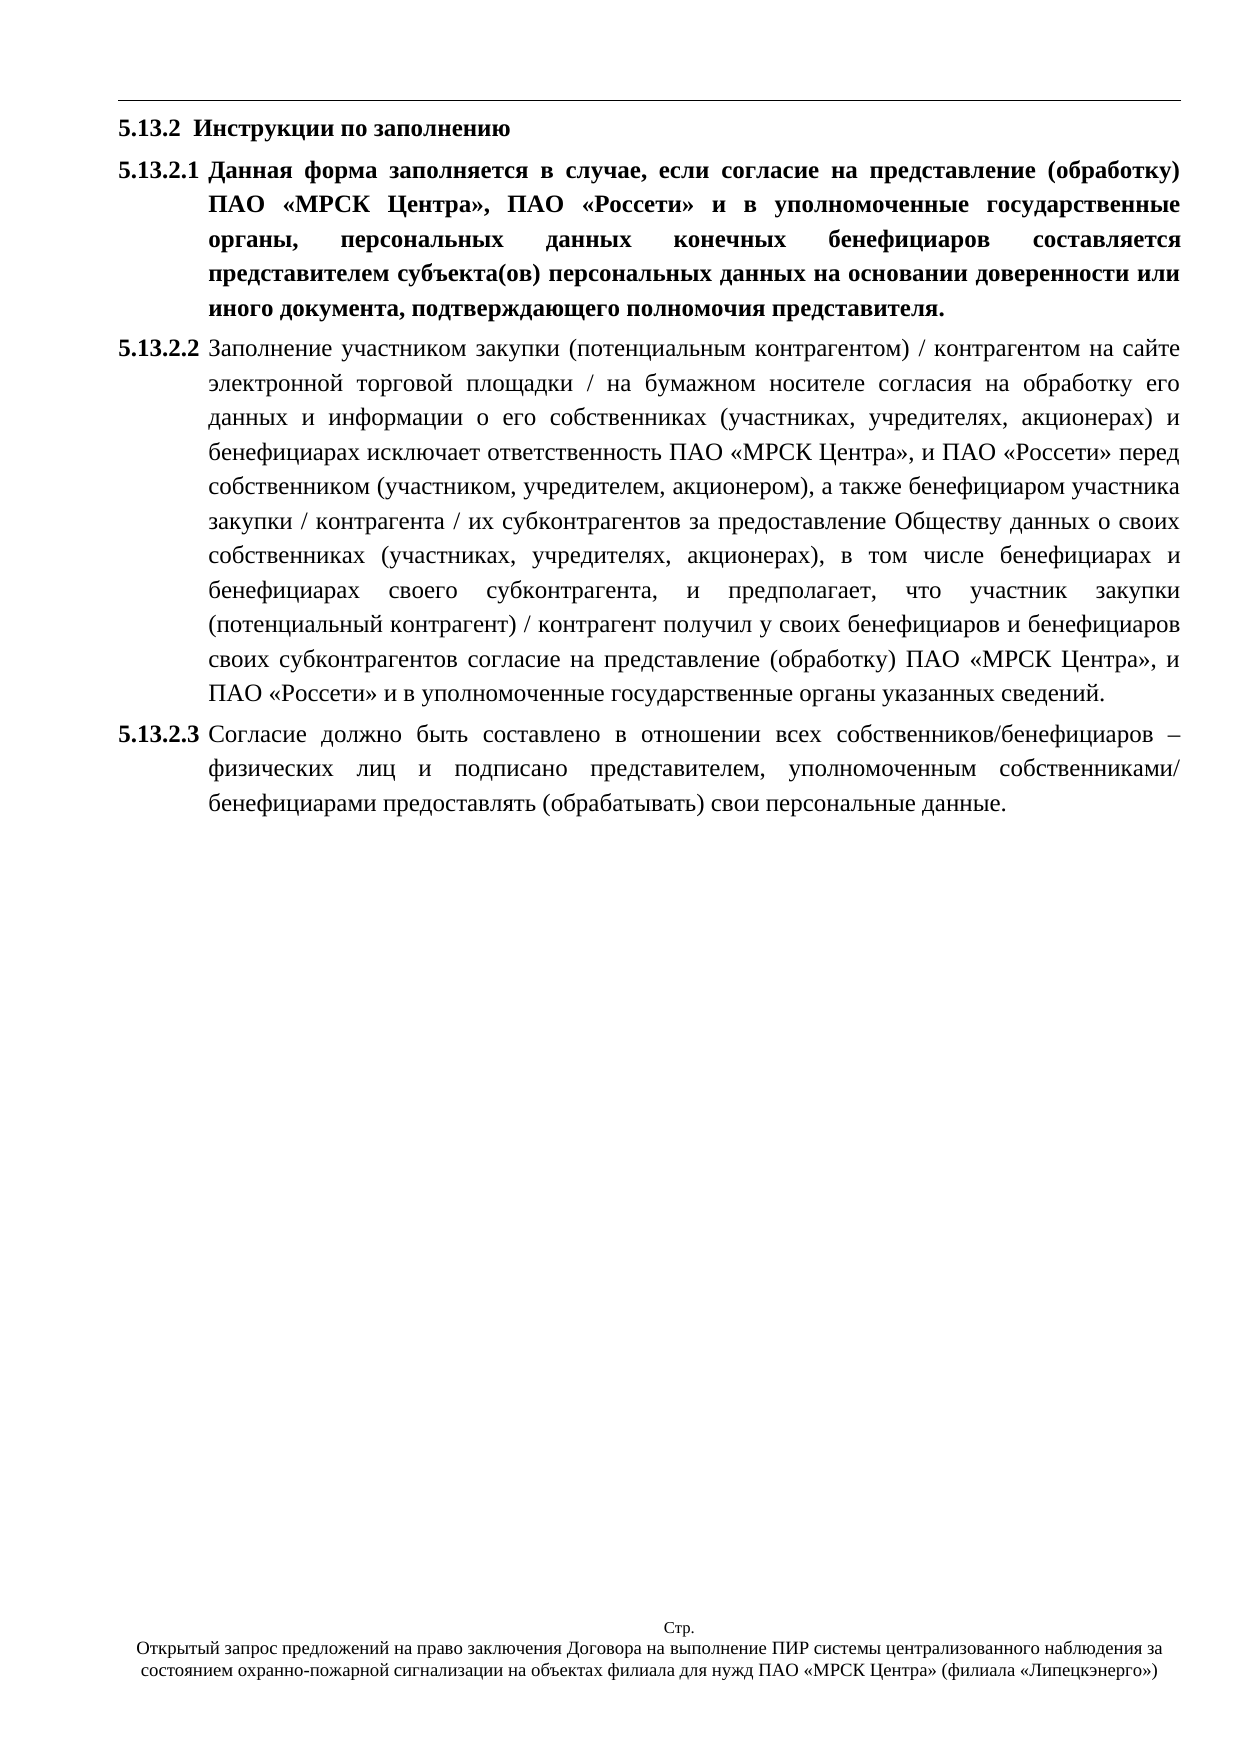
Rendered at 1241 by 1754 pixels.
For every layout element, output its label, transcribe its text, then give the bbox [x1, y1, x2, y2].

subtitle Инструкции по заполнению [118, 113, 1181, 142]
list Согласие должно быть составлено в отношении всех собственников/бенефициаров – физических лиц и подписано представителем, уполномоченным собственниками/ бенефициарами предоставлять (обрабатывать) свои персональные данные. [118, 719, 1181, 817]
list Данная форма заполняется в случае, если согласие на представление (обработку) ПАО «МРСК Центра», ПАО «Россети» и в уполномоченные государственные органы, персональных данных конечных бенефициаров составляется представителем субъекта(ов) персональных данных на основании доверенности или иного документа, подтверждающего полномочия представителя. [118, 155, 1181, 321]
list Заполнение участником закупки (потенциальным контрагентом) / контрагентом на сайте электронной торговой площадки / на бумажном носителе согласия на обработку его данных и информации о его собственниках (участниках, учредителях, акционерах) и бенефициарах исключает ответственность ПАО «МРСК Центра», и ПАО «Россети» перед собственником (участником, учредителем, акционером), а также бенефициаром участника закупки / контрагента / их субконтрагентов за предоставление Обществу данных о своих собственниках (участниках, учредителях, акционерах), в том числе бенефициарах и бенефициарах своего субконтрагента, и предполагает, что участник закупки (потенциальный контрагент) / контрагент получил у своих бенефициаров и бенефициаров своих субконтрагентов согласие на представление (обработку) ПАО «МРСК Центра», и ПАО «Россети» и в уполномоченные государственные органы указанных сведений. [118, 333, 1181, 707]
